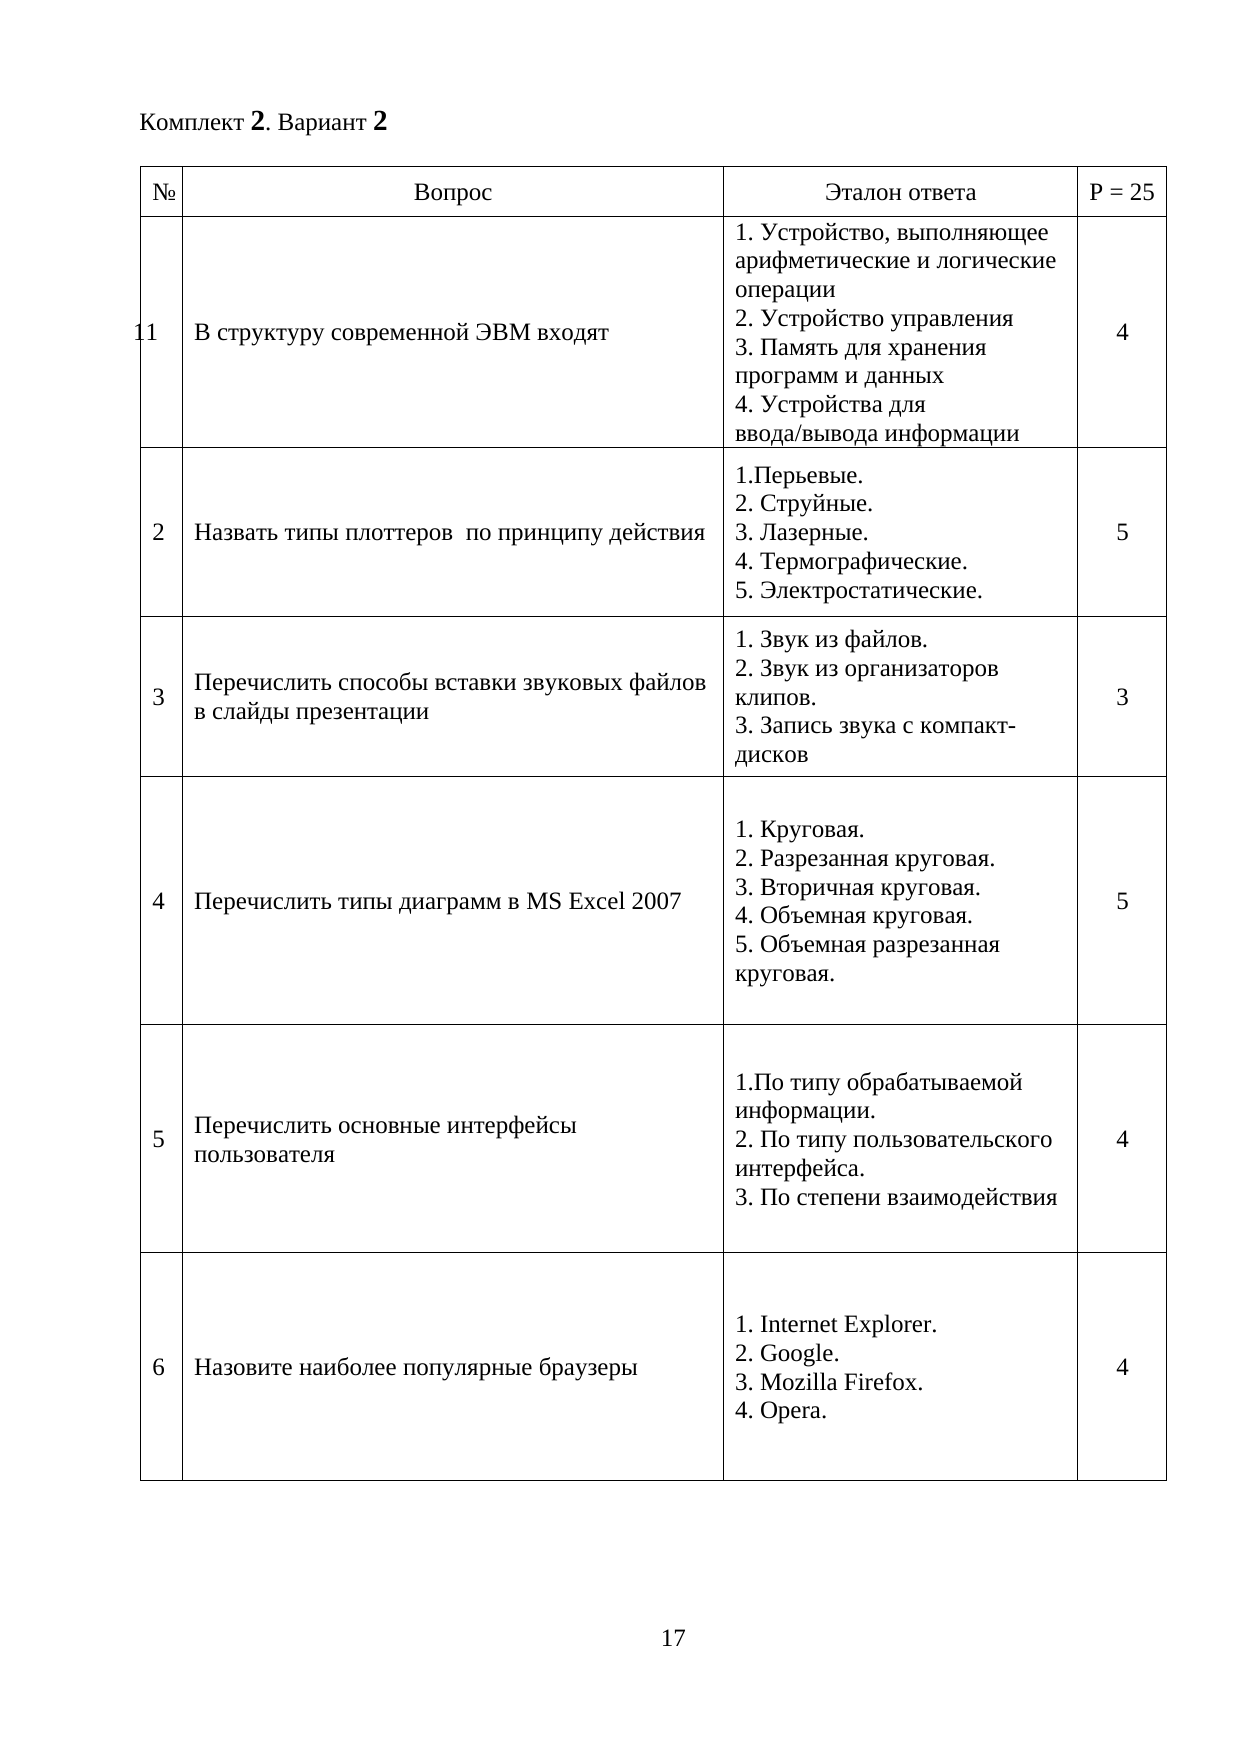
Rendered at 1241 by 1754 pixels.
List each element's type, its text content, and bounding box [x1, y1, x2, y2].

table_header Р = 25 [1078, 167, 1166, 216]
table_cell Назовите наиболее популярные браузеры [183, 1253, 723, 1480]
table_cell 1.По типу обрабатываемой информации. 2. По типу пользовательского интерфейса. 3. По степени взаимодействия [724, 1025, 1077, 1252]
table_header Вопрос [183, 167, 723, 216]
table_header № [141, 167, 182, 216]
table_cell 1.Перьевые. 2. Струйные. 3. Лазерные. 4. Термографические. 5. Электростатические. [724, 448, 1077, 616]
table_cell 6 [141, 1253, 182, 1480]
table_cell В структуру современной ЭВМ входят [183, 217, 723, 447]
table_cell 4 [1078, 217, 1166, 447]
table_cell 5 [141, 1025, 182, 1252]
table_cell 4 [1078, 1253, 1166, 1480]
table_cell 2 [141, 448, 182, 616]
text Комплект 2. Вариант 2 [133, 103, 1167, 137]
table_cell Перечислить основные интерфейсы пользователя [183, 1025, 723, 1252]
table_cell Перечислить типы диаграмм в MS Excel 2007 [183, 777, 723, 1024]
table_cell 3 [141, 617, 182, 776]
table_cell 1. Internet Explorer. 2. Google. 3. Mozilla Firefox. 4. Opera. [724, 1253, 1077, 1480]
table_cell 3 [1078, 617, 1166, 776]
table_cell 4 [1078, 1025, 1166, 1252]
table_cell 5 [1078, 777, 1166, 1024]
table_cell 11 [141, 217, 182, 447]
table_cell Назвать типы плоттеров по принципу действия [183, 448, 723, 616]
table_cell 1. Устройство, выполняющее арифметические и логические операции 2. Устройство управления 3. Память для хранения программ и данных 4. Устройства для ввода/вывода информации [724, 217, 1077, 447]
table_cell 4 [141, 777, 182, 1024]
table_header Эталон ответа [724, 167, 1077, 216]
table_cell 5 [1078, 448, 1166, 616]
table_cell Перечислить способы вставки звуковых файлов в слайды презентации [183, 617, 723, 776]
table_cell 1. Круговая. 2. Разрезанная круговая. 3. Вторичная круговая. 4. Объемная круговая. 5. Объемная разрезанная круговая. [724, 777, 1077, 1024]
table_cell 1. Звук из файлов. 2. Звук из организаторов клипов. 3. Запись звука с компакт-дисков [724, 617, 1077, 776]
